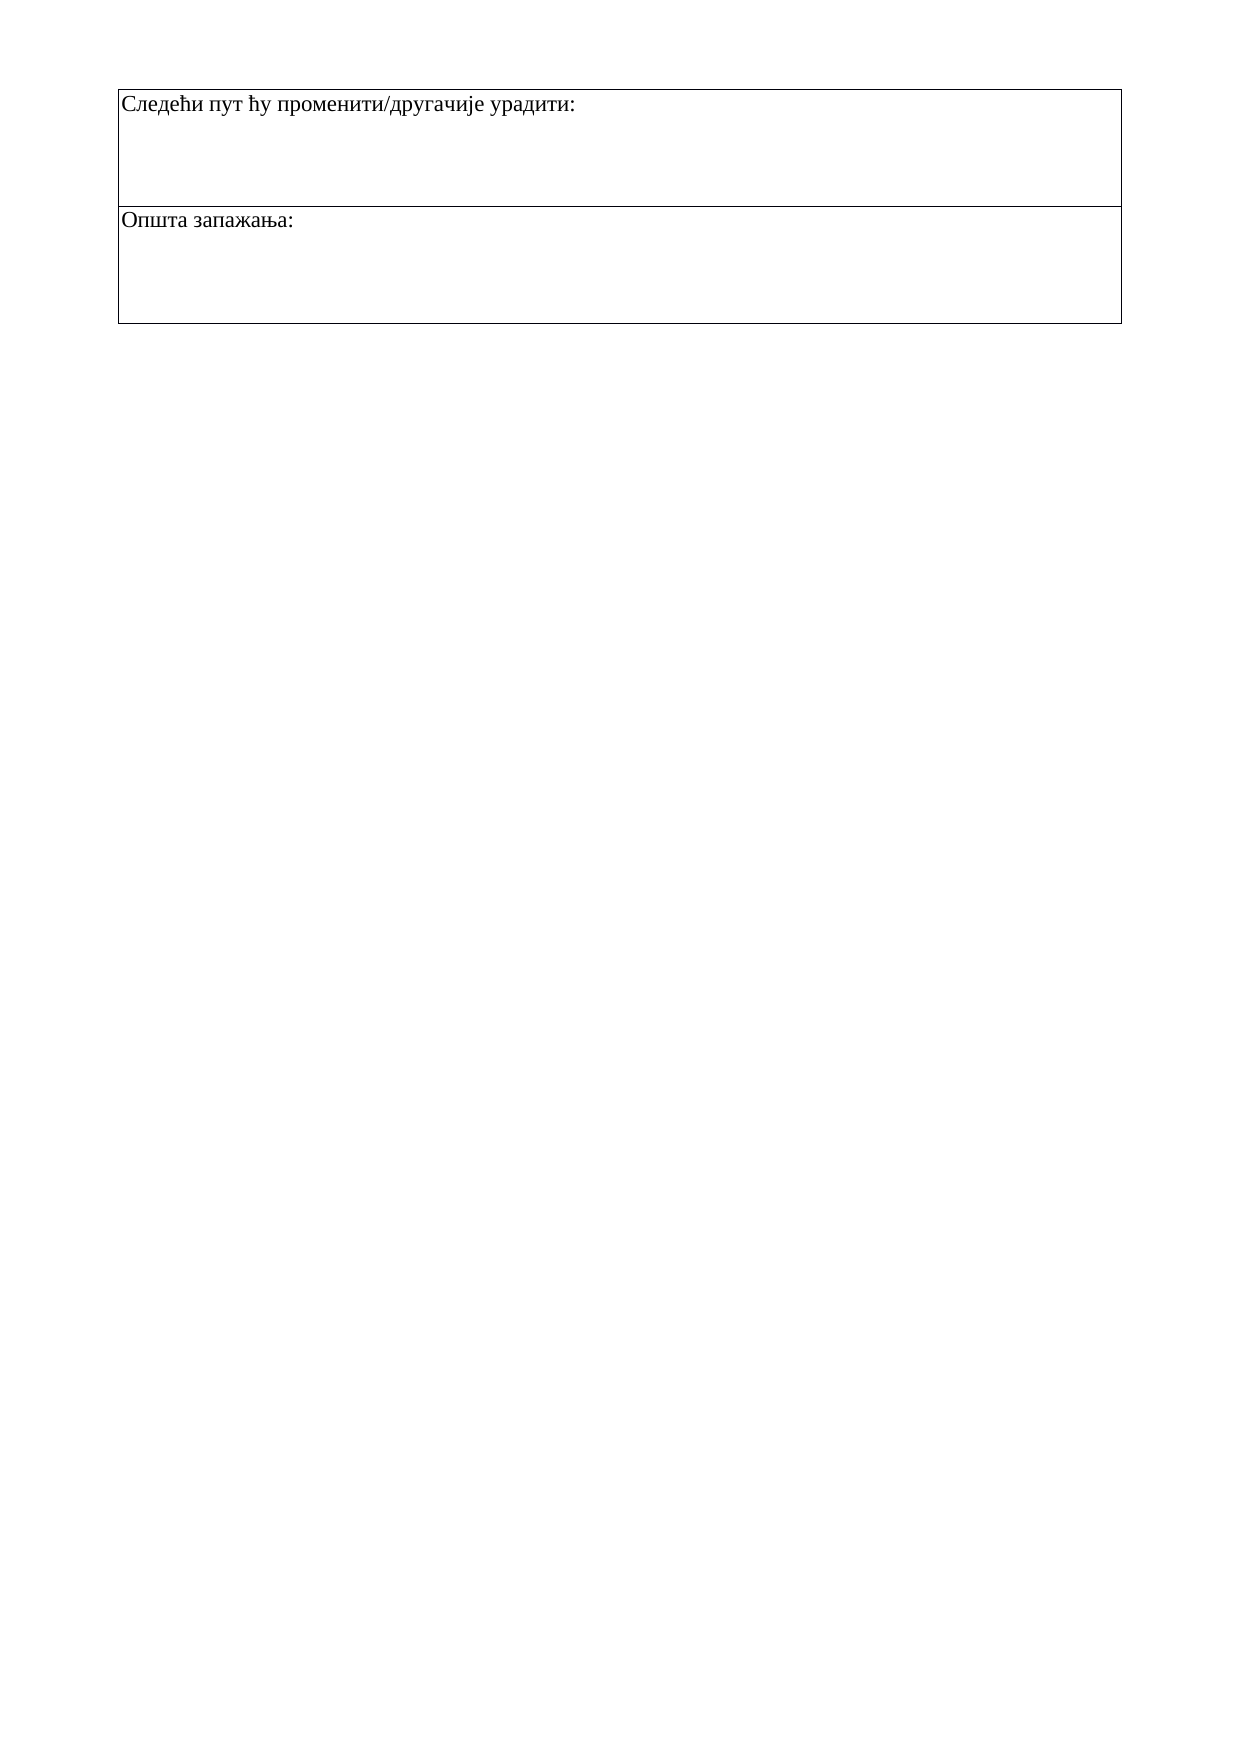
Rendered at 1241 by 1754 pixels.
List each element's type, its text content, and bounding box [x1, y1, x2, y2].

table_cell Општа запажања: [119, 207, 1121, 322]
table_cell Следећи пут ћу променити/другачије урадити: [119, 90, 1121, 206]
